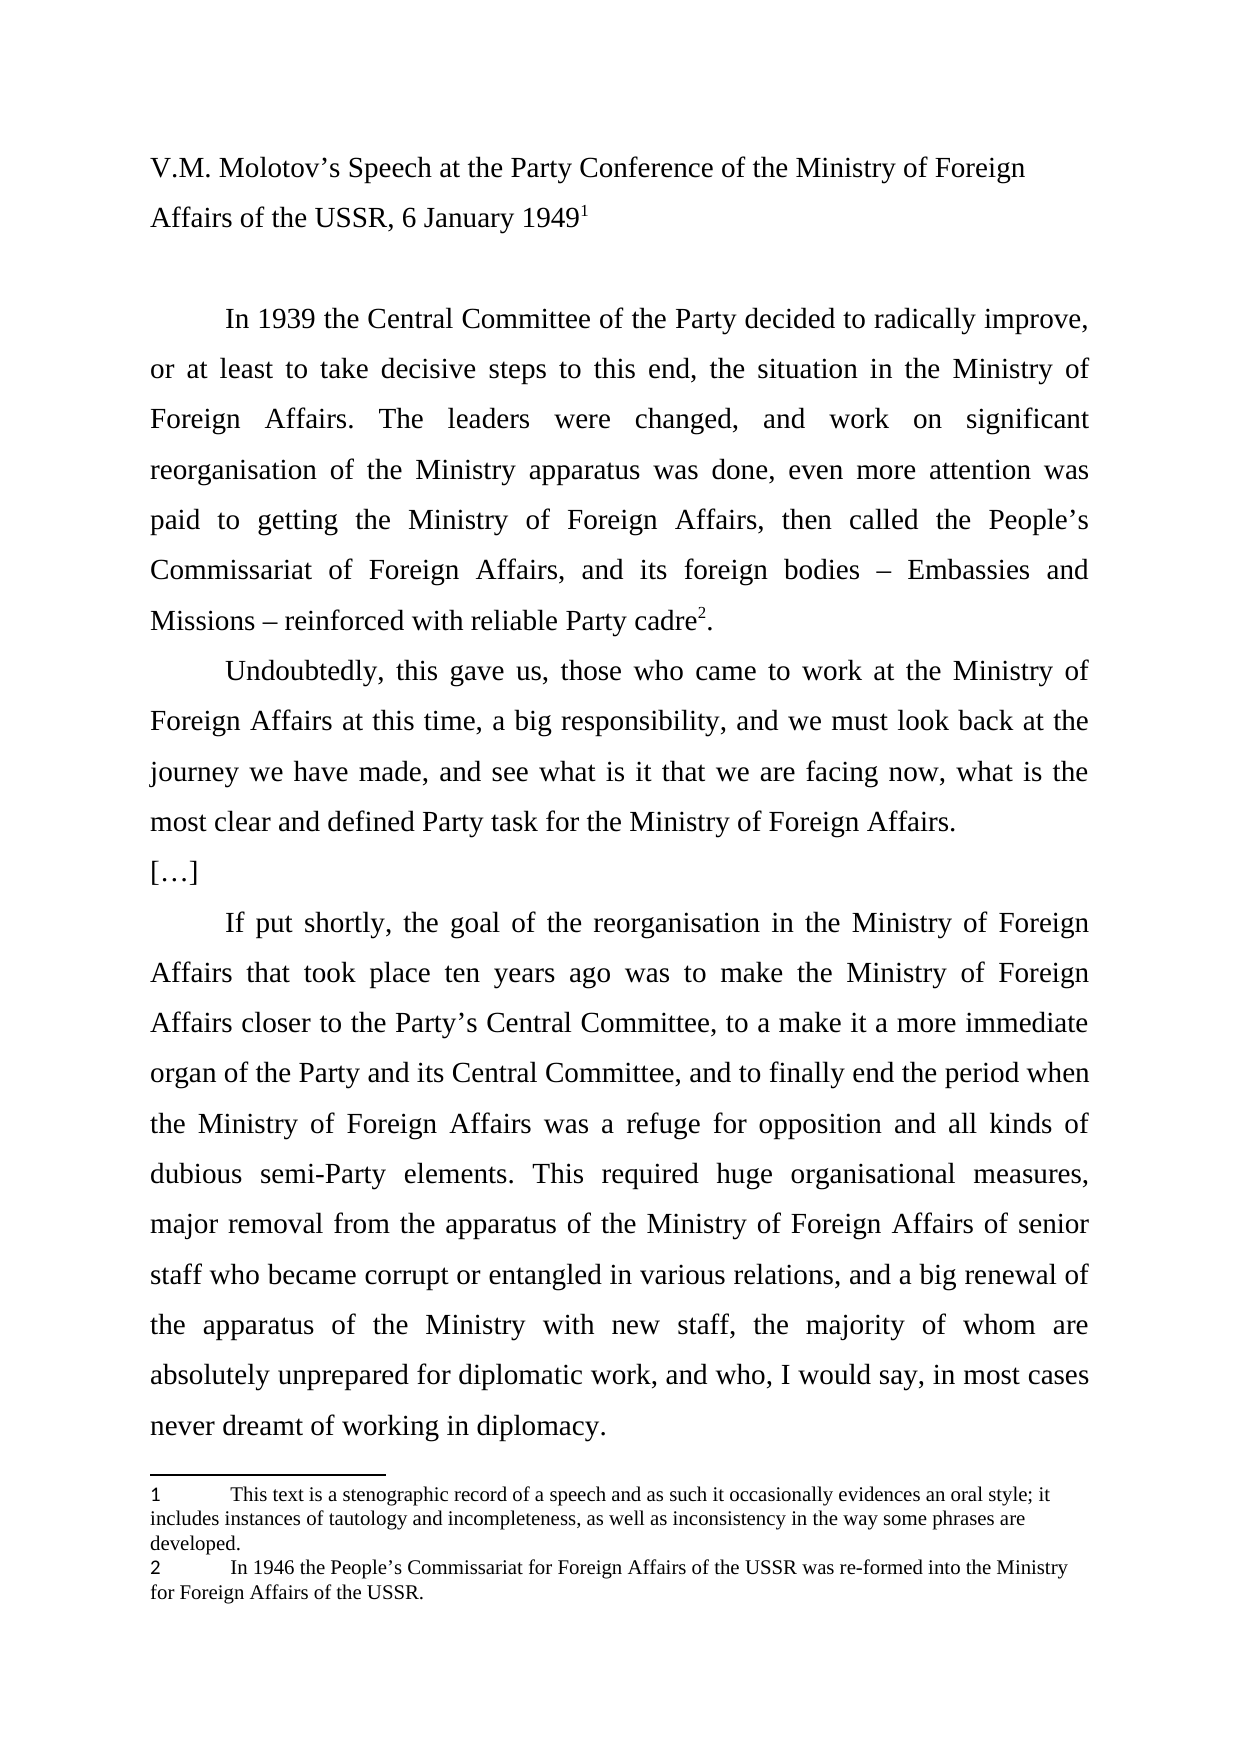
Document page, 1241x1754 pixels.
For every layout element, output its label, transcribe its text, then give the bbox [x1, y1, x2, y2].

text If put shortly, the goal of the reorganisation in the Ministry of Foreign Affairs that took place ten years ago was to make the Ministry of Foreign Affairs closer to the Party’s Central Committee, to a make it a more immediate organ of the Party and its Central Committee, and to finally end the period when the Ministry of Foreign Affairs was a refuge for opposition and all kinds of dubious semi-Party elements. This required huge organisational measures, major removal from the apparatus of the Ministry of Foreign Affairs of senior staff who became corrupt or entangled in various relations, and a big renewal of the apparatus of the Ministry with new staff, the majority of whom are absolutely unprepared for diplomatic work, and who, I would say, in most cases never dreamt of working in diplomacy. [150, 905, 1090, 1441]
text In 1939 the Central Committee of the Party decided to radically improve, or at least to take decisive steps to this end, the situation in the Ministry of Foreign Affairs. The leaders were changed, and work on significant reorganisation of the Ministry apparatus was done, even more attention was paid to getting the Ministry of Foreign Affairs, then called the People’s Commissariat of Foreign Affairs, and its foreign bodies – Embassies and Missions – reinforced with reliable Party cadre. [150, 301, 1090, 636]
text […] [150, 854, 1090, 888]
text Undoubtedly, this gave us, those who came to work at the Ministry of Foreign Affairs at this time, a big responsibility, and we must look back at the journey we have made, and see what is it that we are facing now, what is the most clear and defined Party task for the Ministry of Foreign Affairs. [150, 653, 1090, 838]
text V.M. Molotov’s Speech at the Party Conference of the Ministry of Foreign Affairs of the USSR, 6 January 1949 [150, 150, 1090, 234]
